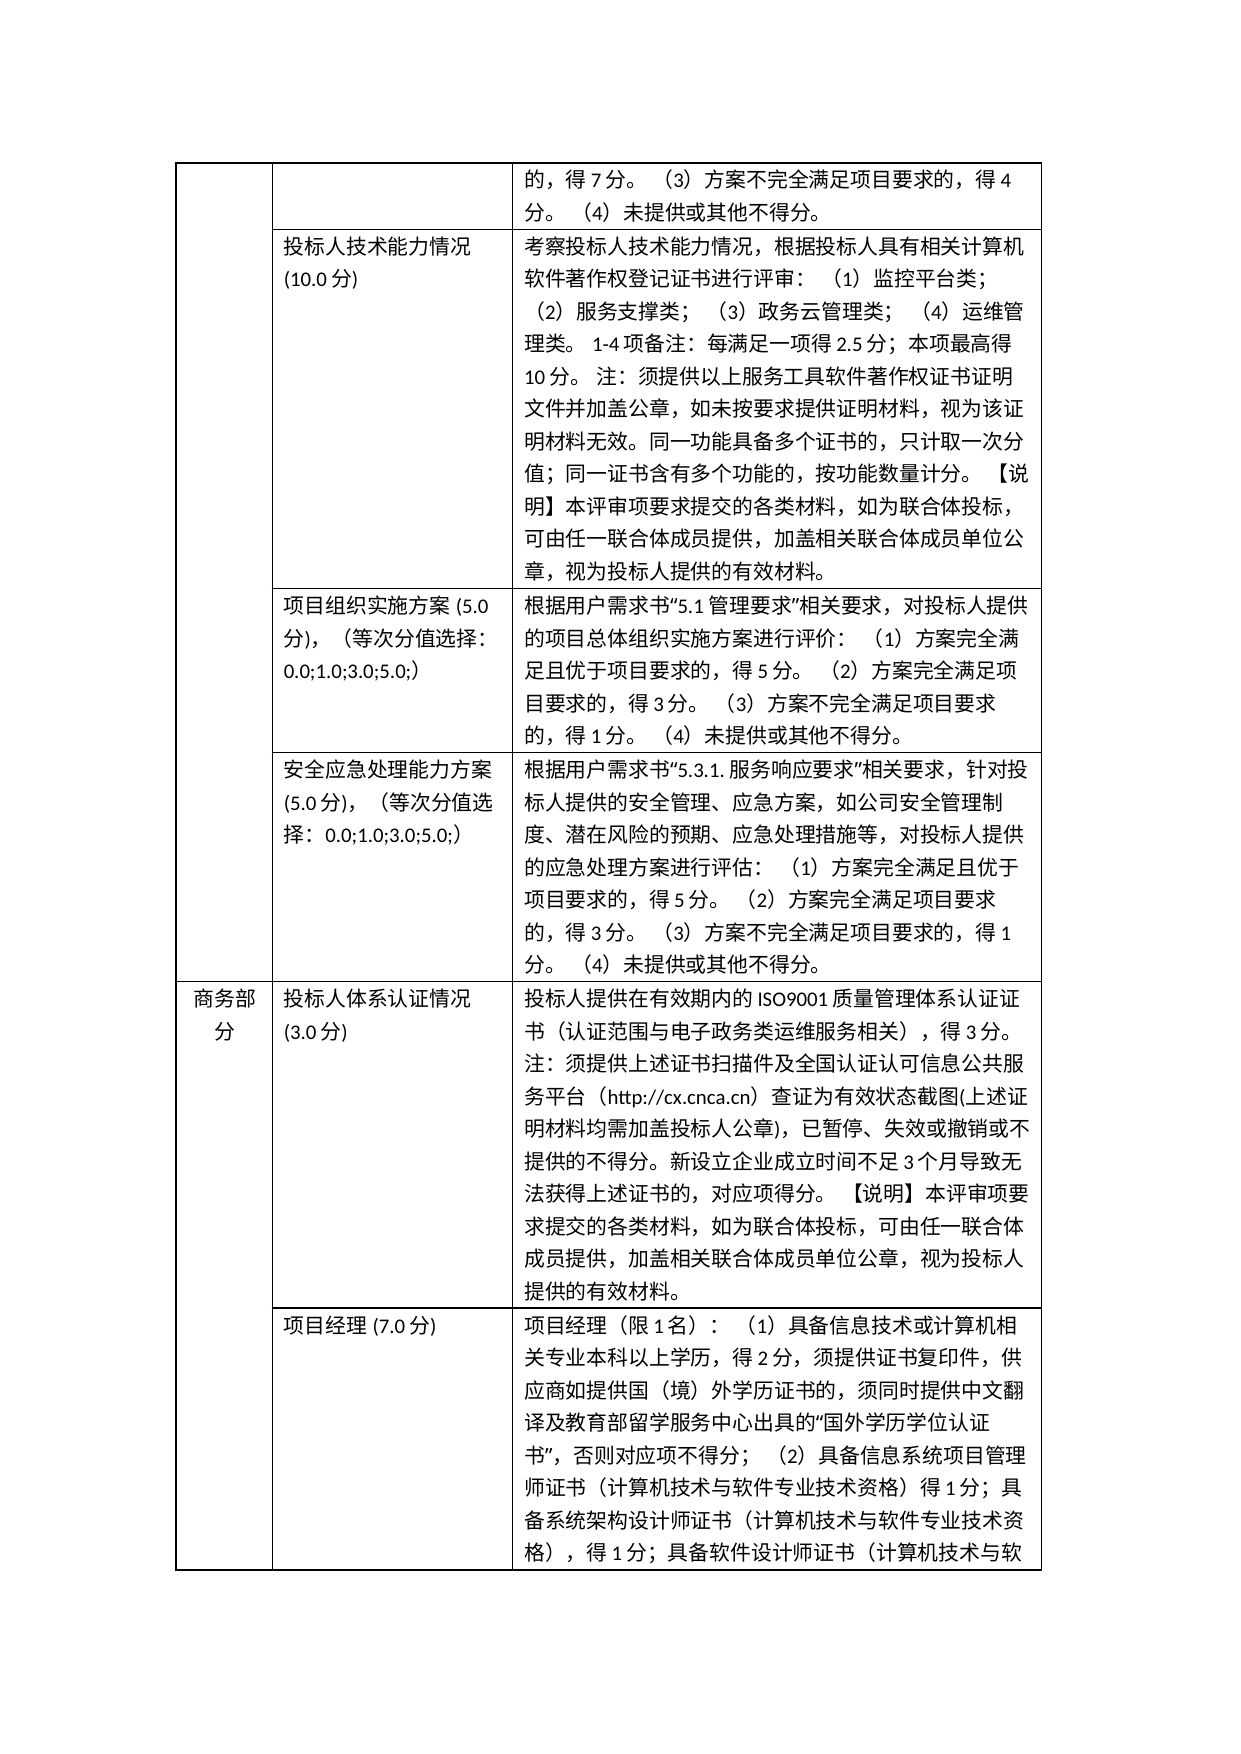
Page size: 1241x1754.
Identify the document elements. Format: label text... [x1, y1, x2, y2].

table_cell 根据用户需求书“5.1 管理要求”相关要求，对投标人提供的项目总体组织实施方案进行评价： （1）方案完全满足且优于项目要求的，得5分。 （2）方案完全满足项目要求的，得3分。 （3）方案不完全满足项目要求的，得1分。 （4）未提供或其他不得分。 [513, 589, 1041, 752]
table_cell 项目组织实施方案 (5.0分)，（等次分值选择：0.0;1.0;3.0;5.0;） [273, 589, 512, 752]
table_cell 安全应急处理能力方案 (5.0分)，（等次分值选择：0.0;1.0;3.0;5.0;） [273, 753, 512, 981]
table_cell 商务部分 [177, 982, 272, 1569]
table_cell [273, 164, 512, 228]
table_cell 投标人体系认证情况 (3.0分) [273, 982, 512, 1307]
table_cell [513, 1309, 1041, 1569]
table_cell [513, 164, 1041, 228]
table_cell 考察投标人技术能力情况，根据投标人具有相关计算机软件著作权登记证书进行评审： （1）监控平台类； （2）服务支撑类； （3）政务云管理类； （4）运维管理类。 1-4项备注：每满足一项得2.5分；本项最高得10分。 注：须提供以上服务工具软件著作权证书证明文件并加盖公章，如未按要求提供证明材料，视为该证明材料无效。同一功能具备多个证书的，只计取一次分值；同一证书含有多个功能的，按功能数量计分。 【说明】本评审项要求提交的各类材料，如为联合体投标，可由任一联合体成员提供，加盖相关联合体成员单位公章，视为投标人提供的有效材料。 [513, 230, 1041, 588]
table_cell 项目经理 (7.0分) [273, 1309, 512, 1569]
table_cell 投标人提供在有效期内的ISO9001质量管理体系认证证书（认证范围与电子政务类运维服务相关），得3分。 注：须提供上述证书扫描件及全国认证认可信息公共服务平台（http://cx.cnca.cn）查证为有效状态截图(上述证明材料均需加盖投标人公章)，已暂停、失效或撤销或不提供的不得分。新设立企业成立时间不足3个月导致无法获得上述证书的，对应项得分。 【说明】本评审项要求提交的各类材料，如为联合体投标，可由任一联合体成员提供，加盖相关联合体成员单位公章，视为投标人提供的有效材料。 [513, 982, 1041, 1307]
table_cell 投标人技术能力情况 (10.0分) [273, 230, 512, 588]
table_cell 根据用户需求书“5.3.1. 服务响应要求”相关要求，针对投标人提供的安全管理、应急方案，如公司安全管理制度、潜在风险的预期、应急处理措施等，对投标人提供的应急处理方案进行评估： （1）方案完全满足且优于项目要求的，得5分。 （2）方案完全满足项目要求的，得3分。 （3）方案不完全满足项目要求的，得1分。 （4）未提供或其他不得分。 [513, 753, 1041, 981]
